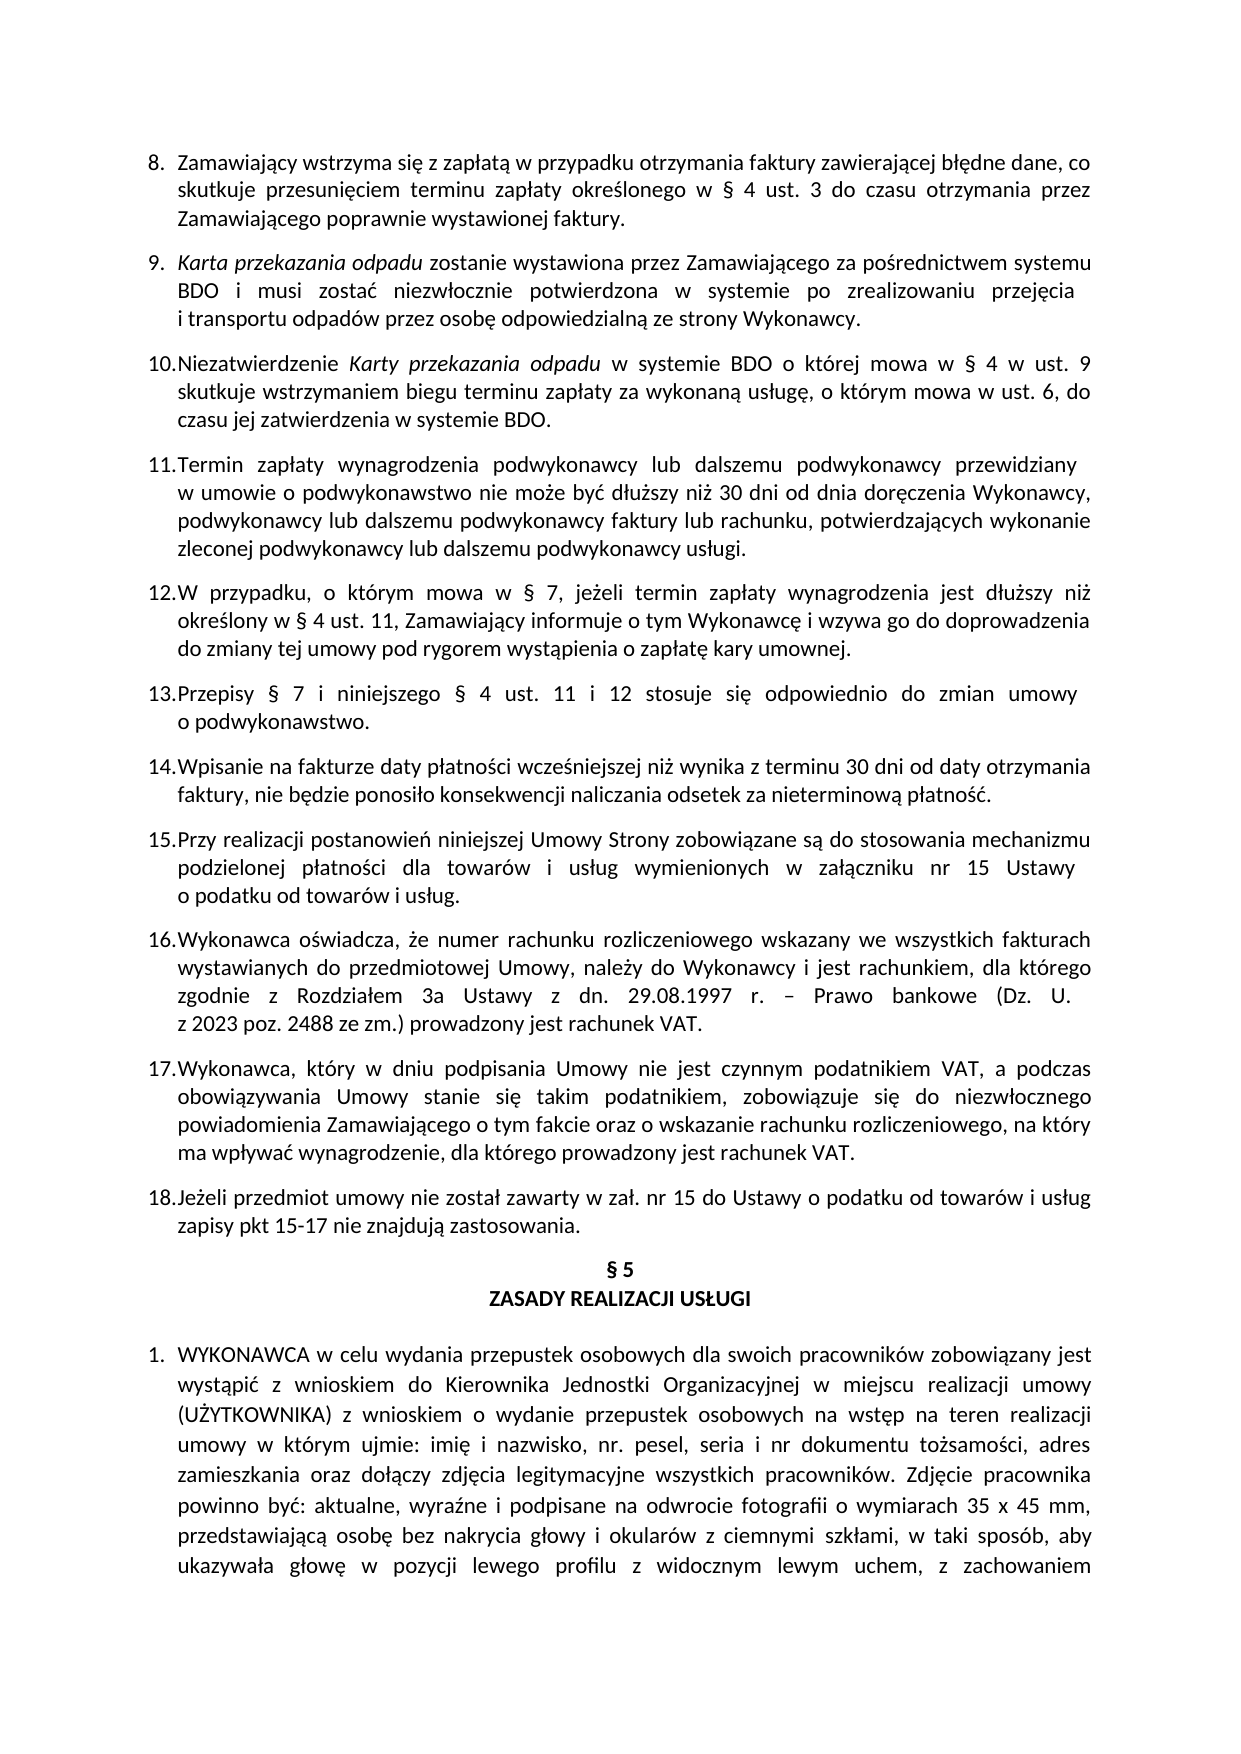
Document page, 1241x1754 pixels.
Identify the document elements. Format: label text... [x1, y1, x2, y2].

text § 5 [148, 1256, 1093, 1284]
list Termin zapłaty wynagrodzenia podwykonawcy lub dalszemu podwykonawcy przewidziany w umowie o podwykonawstwo nie może być dłuższy niż 30 dni od dnia doręczenia Wykonawcy, podwykonawcy lub dalszemu podwykonawcy faktury lub rachunku, potwierdzających wykonanie zleconej podwykonawcy lub dalszemu podwykonawcy usługi. [148, 450, 1093, 562]
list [148, 1340, 1093, 1579]
list Jeżeli przedmiot umowy nie został zawarty w zał. nr 15 do Ustawy o podatku od towarów i usług zapisy pkt 15-17 nie znajdują zastosowania. [148, 1183, 1093, 1239]
list Zamawiający wstrzyma się z zapłatą w przypadku otrzymania faktury zawierającej błędne dane, co skutkuje przesunięciem terminu zapłaty określonego w § 4 ust. 3 do czasu otrzymania przez Zamawiającego poprawnie wystawionej faktury. [148, 148, 1093, 232]
list W przypadku, o którym mowa w § 7, jeżeli termin zapłaty wynagrodzenia jest dłuższy niż określony w § 4 ust. 11, Zamawiający informuje o tym Wykonawcę i wzywa go do doprowadzenia do zmiany tej umowy pod rygorem wystąpienia o zapłatę kary umownej. [148, 578, 1093, 663]
list Wykonawca, który w dniu podpisania Umowy nie jest czynnym podatnikiem VAT, a podczas obowiązywania Umowy stanie się takim podatnikiem, zobowiązuje się do niezwłocznego powiadomienia Zamawiającego o tym fakcie oraz o wskazanie rachunku rozliczeniowego, na który ma wpływać wynagrodzenie, dla którego prowadzony jest rachunek VAT. [148, 1054, 1093, 1166]
list Wykonawca oświadcza, że numer rachunku rozliczeniowego wskazany we wszystkich fakturach wystawianych do przedmiotowej Umowy, należy do Wykonawcy i jest rachunkiem, dla którego zgodnie z Rozdziałem 3a Ustawy z dn. 29.08.1997 r. – Prawo bankowe (Dz. U. z 2023 poz. 2488 ze zm.) prowadzony jest rachunek VAT. [148, 925, 1093, 1037]
text ZASADY REALIZACJI USŁUGI [148, 1284, 1093, 1312]
list Przepisy § 7 i niniejszego § 4 ust. 11 i 12 stosuje się odpowiednio do zmian umowy o podwykonawstwo. [148, 679, 1093, 735]
list Niezatwierdzenie Karty przekazania odpadu w systemie BDO o której mowa w § 4 w ust. 9 skutkuje wstrzymaniem biegu terminu zapłaty za wykonaną usługę, o którym mowa w ust. 6, do czasu jej zatwierdzenia w systemie BDO. [148, 349, 1093, 433]
list Karta przekazania odpadu zostanie wystawiona przez Zamawiającego za pośrednictwem systemu BDO i musi zostać niezwłocznie potwierdzona w systemie po zrealizowaniu przejęcia i transportu odpadów przez osobę odpowiedzialną ze strony Wykonawcy. [148, 248, 1093, 332]
list Wpisanie na fakturze daty płatności wcześniejszej niż wynika z terminu 30 dni od daty otrzymania faktury, nie będzie ponosiło konsekwencji naliczania odsetek za nieterminową płatność. [148, 752, 1093, 808]
list Przy realizacji postanowień niniejszej Umowy Strony zobowiązane są do stosowania mechanizmu podzielonej płatności dla towarów i usług wymienionych w załączniku nr 15 Ustawy o podatku od towarów i usług. [148, 825, 1093, 909]
